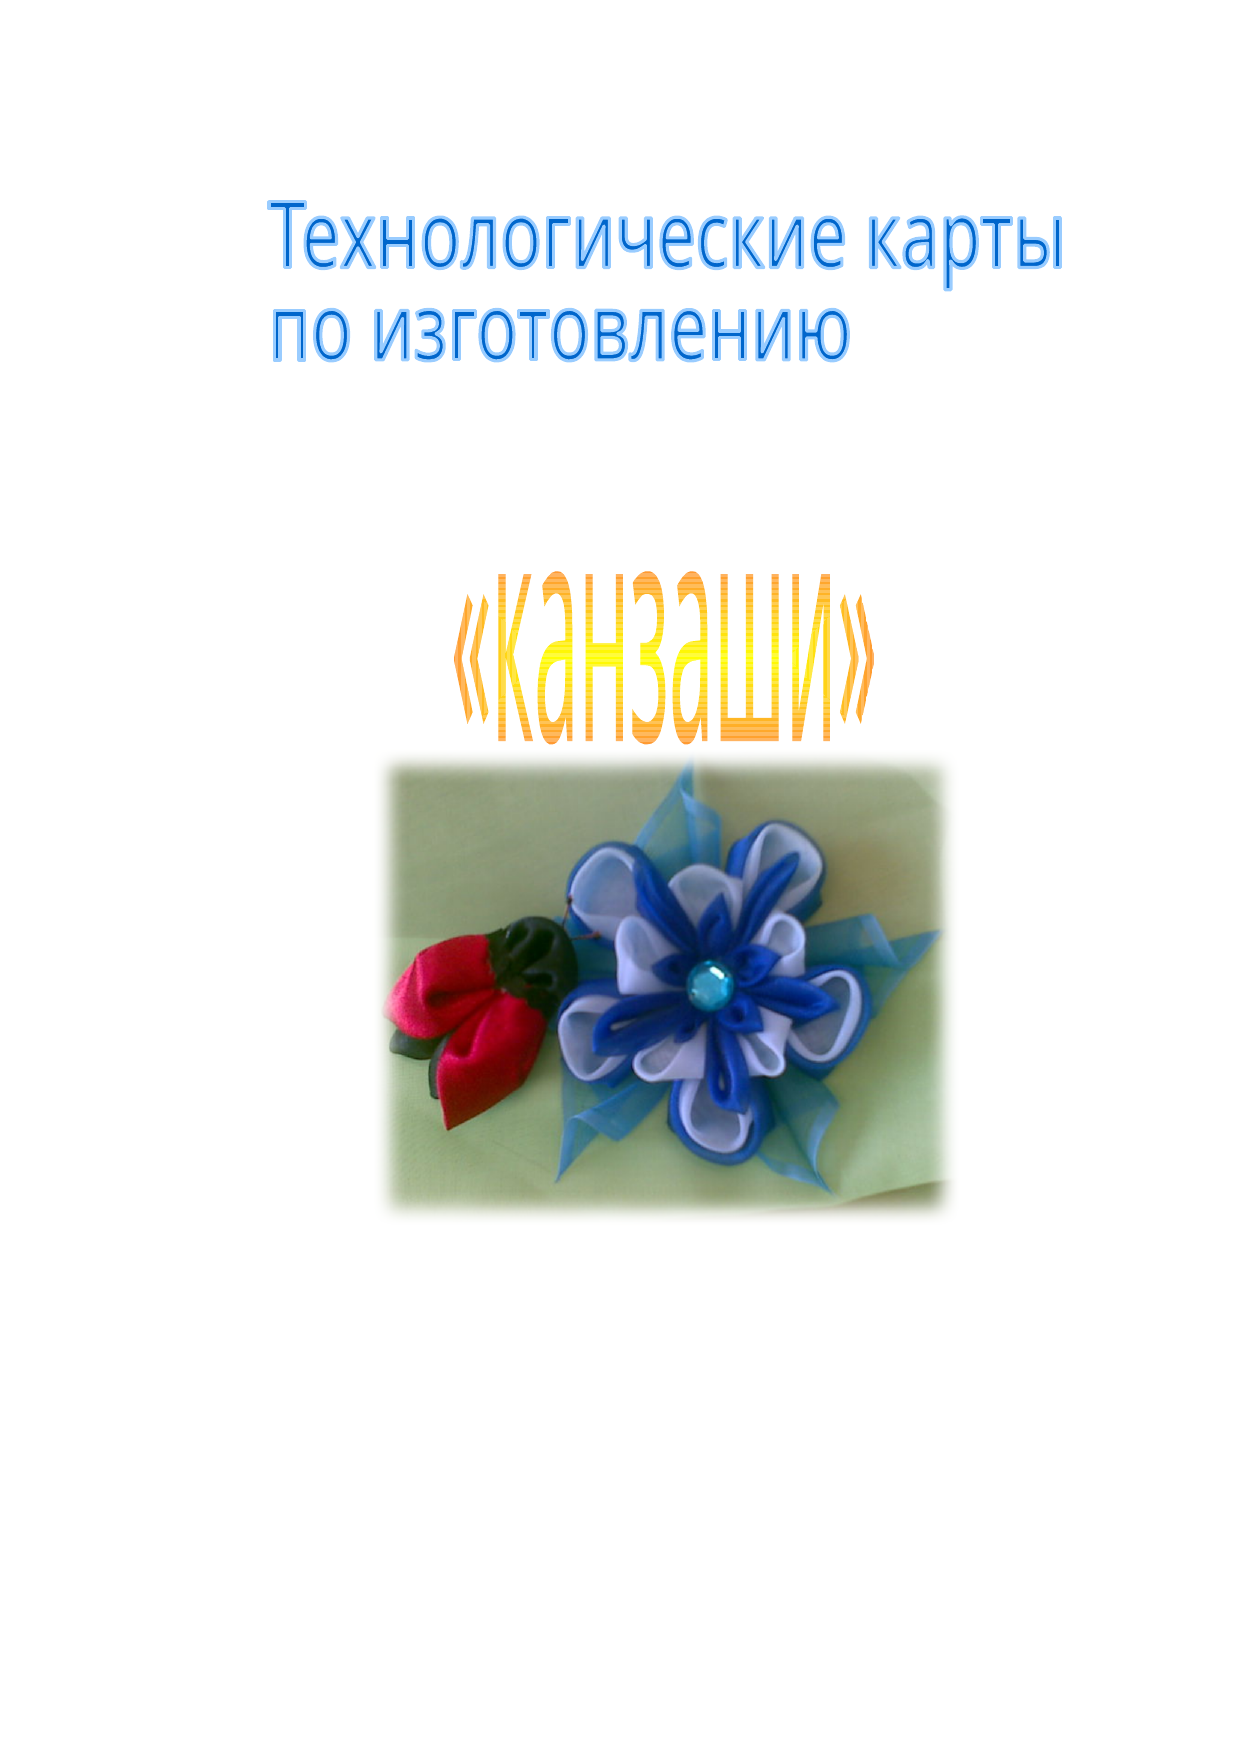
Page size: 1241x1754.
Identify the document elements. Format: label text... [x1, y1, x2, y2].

picture [401, 778, 931, 1197]
